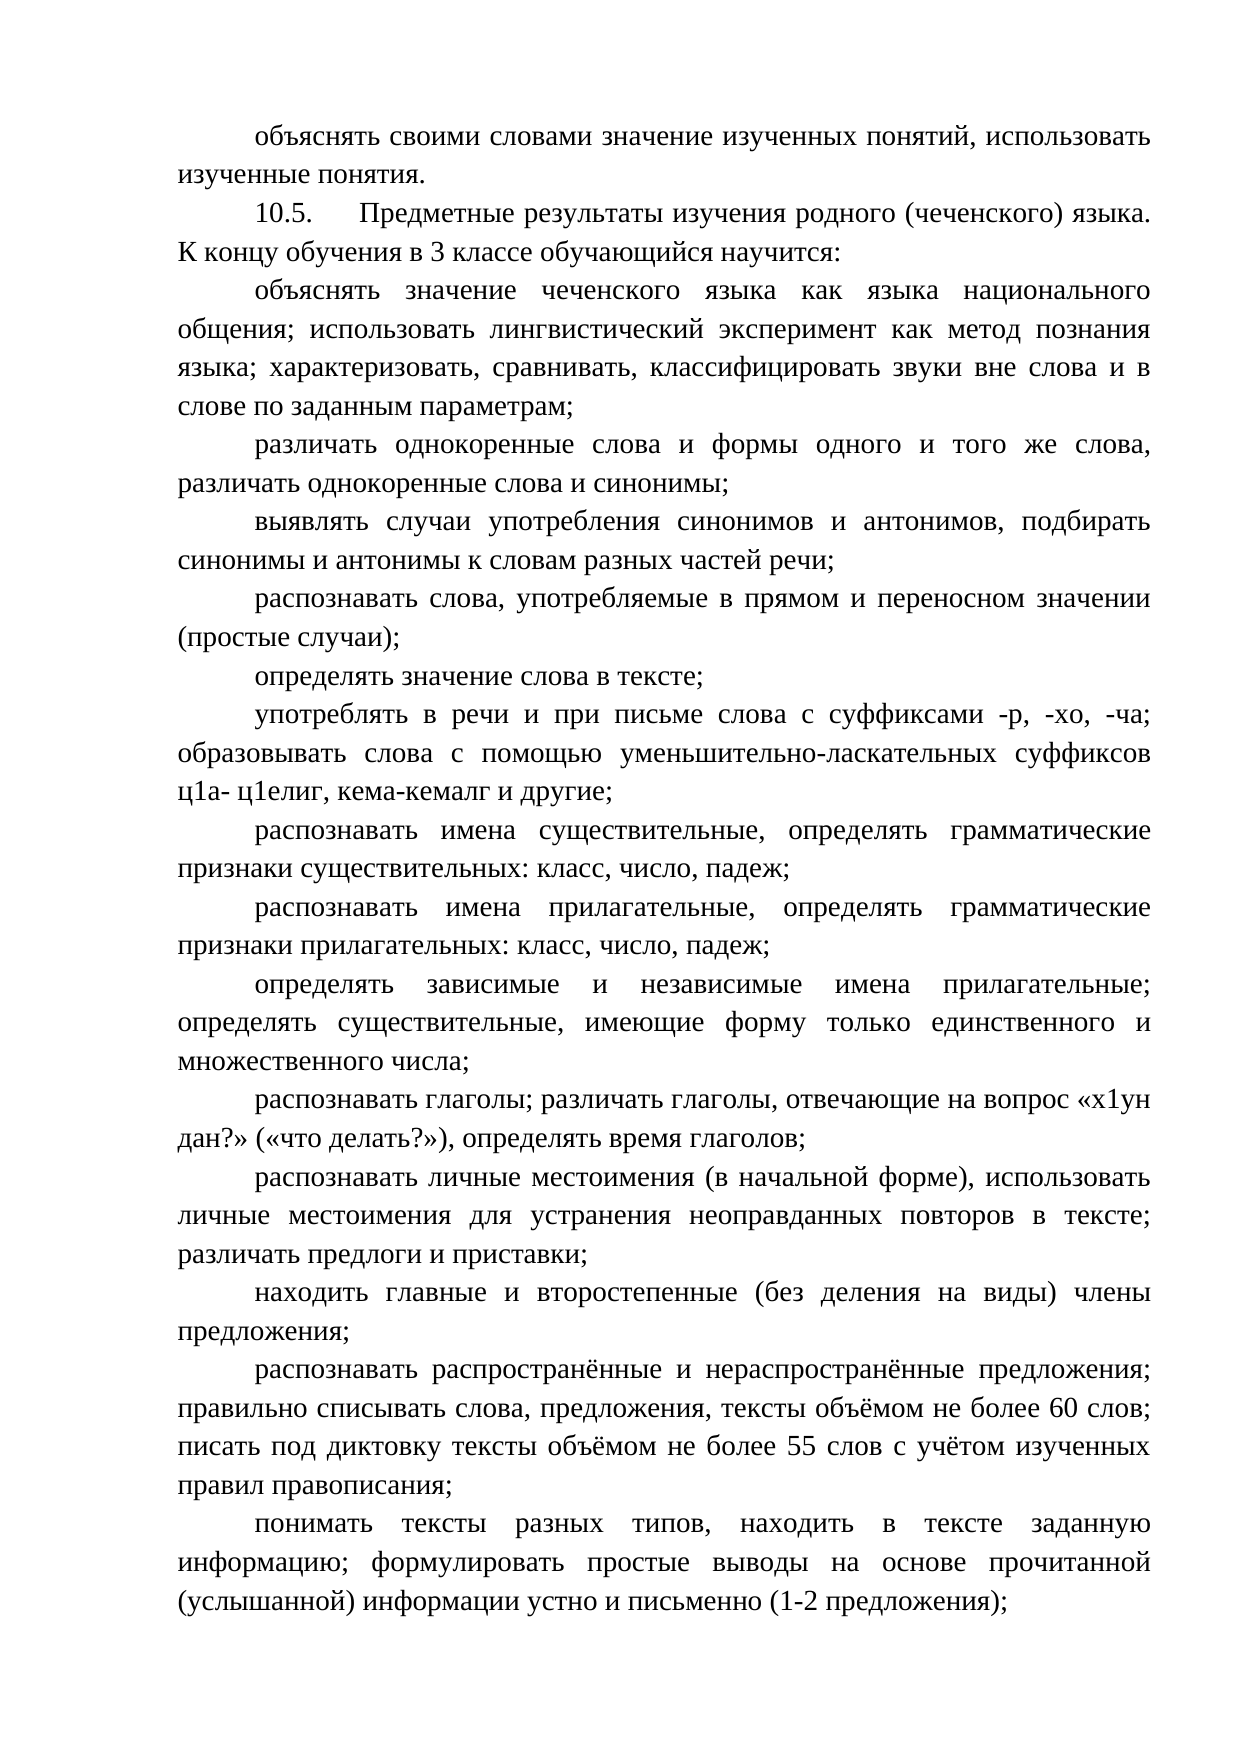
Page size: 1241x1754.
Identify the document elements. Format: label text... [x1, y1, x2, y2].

text понимать тексты разных типов, находить в тексте заданную информацию; формулировать простые выводы на основе прочитанной (услышанной) информации устно и письменно (1-2 предложения); [177, 1506, 1152, 1616]
text определять зависимые и независимые имена прилагательные; определять существительные, имеющие форму только единственного и множественного числа; [177, 966, 1152, 1077]
text распознавать слова, употребляемые в прямом и переносном значении (простые случаи); [177, 581, 1152, 653]
text различать однокоренные слова и формы одного и того же слова, различать однокоренные слова и синонимы; [177, 426, 1152, 498]
text находить главные и второстепенные (без деления на виды) члены предложения; [177, 1274, 1152, 1346]
text объяснять своими словами значение изученных понятий, использовать изученные понятия. [177, 118, 1152, 190]
text распознавать глаголы; различать глаголы, отвечающие на вопрос «х1ун дан?» («что делать?»), определять время глаголов; [177, 1082, 1152, 1154]
text выявлять случаи употребления синонимов и антонимов, подбирать синонимы и антонимы к словам разных частей речи; [177, 503, 1152, 576]
text распознавать имена существительные, определять грамматические признаки существительных: класс, число, падеж; [177, 812, 1152, 884]
text употреблять в речи и при письме слова с суффиксами -р, -хо, -ча; образовывать слова с помощью уменьшительно-ласкательных суффиксов ц1а- ц1елиг, кема-кемалг и другие; [177, 696, 1152, 807]
list Предметные результаты изучения родного (чеченского) языка. К концу обучения в 3 классе обучающийся научится: [177, 195, 1152, 267]
text распознавать личные местоимения (в начальной форме), использовать личные местоимения для устранения неоправданных повторов в тексте; различать предлоги и приставки; [177, 1159, 1152, 1269]
text распознавать распространённые и нераспространённые предложения; правильно списывать слова, предложения, тексты объёмом не более 60 слов; писать под диктовку тексты объёмом не более 55 слов с учётом изученных правил правописания; [177, 1351, 1152, 1501]
text объяснять значение чеченского языка как языка национального общения; использовать лингвистический эксперимент как метод познания языка; характеризовать, сравнивать, классифицировать звуки вне слова и в слове по заданным параметрам; [177, 272, 1152, 421]
text распознавать имена прилагательные, определять грамматические признаки прилагательных: класс, число, падеж; [177, 889, 1152, 961]
text определять значение слова в тексте; [177, 658, 1152, 691]
